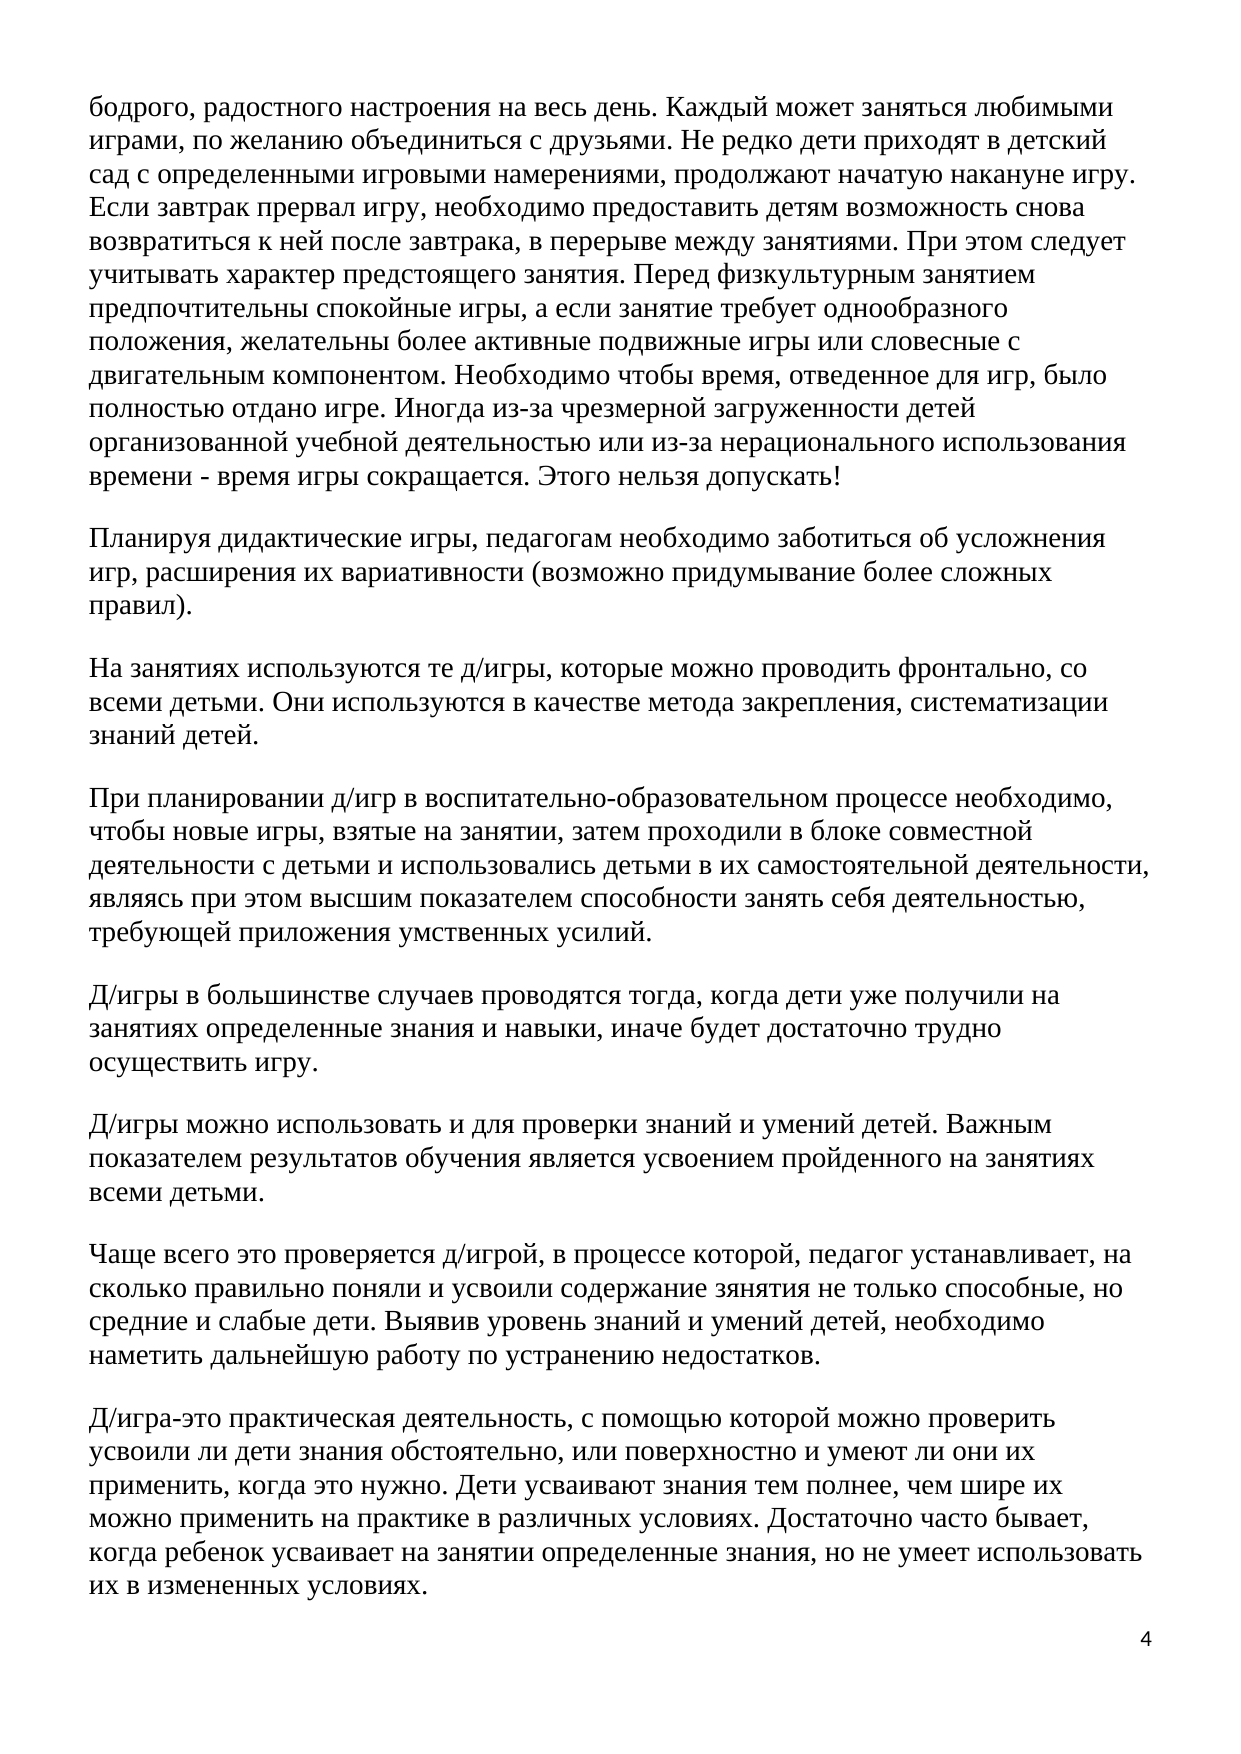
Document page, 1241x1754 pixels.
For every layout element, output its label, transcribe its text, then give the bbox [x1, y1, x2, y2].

text Д/игры можно использовать и для проверки знаний и умений детей. Важным показателем результатов обучения является усвоением пройденного на занятиях всеми детьми. [89, 1107, 1152, 1207]
text При планировании д/игр в воспитательно-образовательном процессе необходимо, чтобы новые игры, взятые на занятии, затем проходили в блоке совместной деятельности с детьми и использовались детьми в их самостоятельной деятельности, являясь при этом высшим показателем способности занять себя деятельностью, требующей приложения умственных усилий. [89, 780, 1152, 948]
text Д/игра-это практическая деятельность, с помощью которой можно проверить усвоили ли дети знания обстоятельно, или поверхностно и умеют ли они их применить, когда это нужно. Дети усваивают знания тем полнее, чем шире их можно применить на практике в различных условиях. Достаточно часто бывает, когда ребенок усваивает на занятии определенные знания, но не умеет использовать их в измененных условиях. [89, 1400, 1152, 1601]
text Планируя дидактические игры, педагогам необходимо заботиться об усложнения игр, расширения их вариативности (возможно придумывание более сложных правил). [89, 520, 1152, 621]
text На занятиях используются те д/игры, которые можно проводить фронтально, со всеми детьми. Они используются в качестве метода закрепления, систематизации знаний детей. [89, 650, 1152, 751]
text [89, 89, 1152, 491]
text Д/игры в большинстве случаев проводятся тогда, когда дети уже получили на занятиях определенные знания и навыки, иначе будет достаточно трудно осуществить игру. [89, 977, 1152, 1077]
text Чаще всего это проверяется д/игрой, в процессе которой, педагог устанавливает, на сколько правильно поняли и усвоили содержание зянятия не только способные, но средние и слабые дети. Выявив уровень знаний и умений детей, необходимо наметить дальнейшую работу по устранению недостатков. [89, 1236, 1152, 1371]
